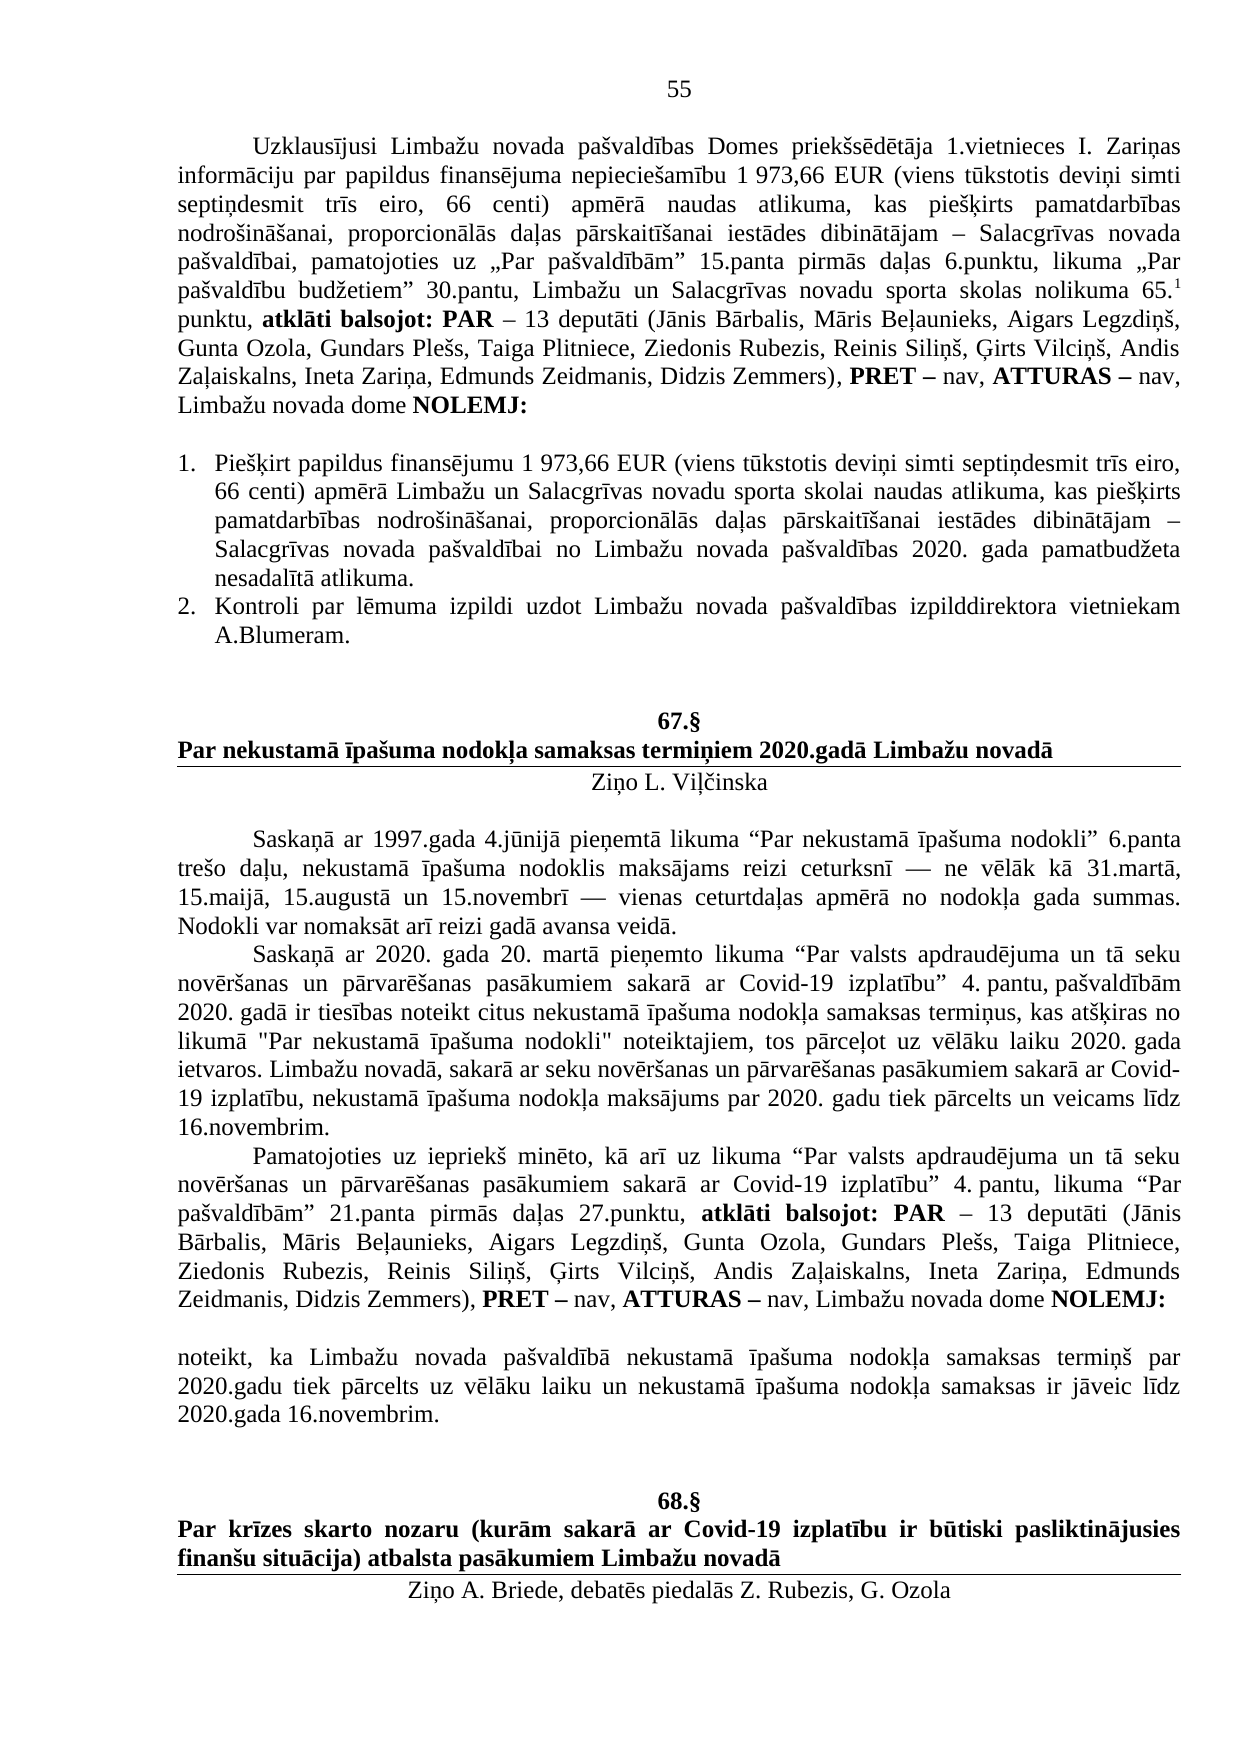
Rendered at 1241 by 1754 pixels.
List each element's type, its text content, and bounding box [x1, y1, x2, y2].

text Ziņo L. Viļčinska [177, 767, 1181, 796]
text Par krīzes skarto nozaru (kurām sakarā ar Covid-19 izplatību ir būtiski pasliktinājusies finanšu situācija) atbalsta pasākumiem Limbažu novadā [177, 1514, 1181, 1574]
text 67.§ [177, 706, 1181, 735]
list Kontroli par lēmuma izpildi uzdot Limbažu novada pašvaldības izpilddirektora vietniekam A.Blumeram. [177, 591, 1181, 649]
list Piešķirt papildus finansējumu 1 973,66 EUR (viens tūkstotis deviņi simti septiņdesmit trīs eiro, 66 centi) apmērā Limbažu un Salacgrīvas novadu sporta skolai naudas atlikuma, kas piešķirts pamatdarbības nodrošināšanai, proporcionālās daļas pārskaitīšanai iestādes dibinātājam – Salacgrīvas novada pašvaldībai no Limbažu novada pašvaldības 2020. gada pamatbudžeta nesadalītā atlikuma. [177, 448, 1181, 591]
text noteikt, ka Limbažu novada pašvaldībā nekustamā īpašuma nodokļa samaksas termiņš par 2020.gadu tiek pārcelts uz vēlāku laiku un nekustamā īpašuma nodokļa samaksas ir jāveic līdz 2020.gada 16.novembrim. [177, 1342, 1181, 1428]
text Saskaņā ar 2020. gada 20. martā pieņemto likuma “Par valsts apdraudējuma un tā seku novēršanas un pārvarēšanas pasākumiem sakarā ar Covid-19 izplatību” 4. pantu, pašvaldībām 2020. gadā ir tiesības noteikt citus nekustamā īpašuma nodokļa samaksas termiņus, kas atšķiras no likumā "Par nekustamā īpašuma nodokli" noteiktajiem, tos pārceļot uz vēlāku laiku 2020. gada ietvaros. Limbažu novadā, sakarā ar seku novēršanas un pārvarēšanas pasākumiem sakarā ar Covid-19 izplatību, nekustamā īpašuma nodokļa maksājums par 2020. gadu tiek pārcelts un veicams līdz 16.novembrim. [177, 939, 1181, 1141]
text Uzklausījusi Limbažu novada pašvaldības Domes priekšsēdētāja 1.vietnieces I. Zariņas informāciju par papildus finansējuma nepieciešamību 1 973,66 EUR (viens tūkstotis deviņi simti septiņdesmit trīs eiro, 66 centi) apmērā naudas atlikuma, kas piešķirts pamatdarbības nodrošināšanai, proporcionālās daļas pārskaitīšanai iestādes dibinātājam – Salacgrīvas novada pašvaldībai, pamatojoties uz „Par pašvaldībām” 15.panta pirmās daļas 6.punktu, likuma „Par pašvaldību budžetiem” 30.pantu, Limbažu un Salacgrīvas novadu sporta skolas nolikuma 65.1 punktu, atklāti balsojot: PAR – 13 deputāti (Jānis Bārbalis, Māris Beļaunieks, Aigars Legzdiņš, Gunta Ozola, Gundars Plešs, Taiga Plitniece, Ziedonis Rubezis, Reinis Siliņš, Ģirts Vilciņš, Andis Zaļaiskalns, Ineta Zariņa, Edmunds Zeidmanis, Didzis Zemmers), PRET – nav, ATTURAS – nav, Limbažu novada dome NOLEMJ: [177, 131, 1181, 419]
text 68.§ [177, 1486, 1181, 1514]
text Par nekustamā īpašuma nodokļa samaksas termiņiem 2020.gadā Limbažu novadā [177, 735, 1181, 766]
text Ziņo A. Briede, debatēs piedalās Z. Rubezis, G. Ozola [177, 1575, 1181, 1604]
text Pamatojoties uz iepriekš minēto, kā arī uz likuma “Par valsts apdraudējuma un tā seku novēršanas un pārvarēšanas pasākumiem sakarā ar Covid-19 izplatību” 4. pantu, likuma “Par pašvaldībām” 21.panta pirmās daļas 27.punktu, atklāti balsojot: PAR – 13 deputāti (Jānis Bārbalis, Māris Beļaunieks, Aigars Legzdiņš, Gunta Ozola, Gundars Plešs, Taiga Plitniece, Ziedonis Rubezis, Reinis Siliņš, Ģirts Vilciņš, Andis Zaļaiskalns, Ineta Zariņa, Edmunds Zeidmanis, Didzis Zemmers), PRET – nav, ATTURAS – nav, Limbažu novada dome NOLEMJ: [177, 1141, 1181, 1313]
text Saskaņā ar 1997.gada 4.jūnijā pieņemtā likuma “Par nekustamā īpašuma nodokli” 6.panta trešo daļu, nekustamā īpašuma nodoklis maksājams reizi ceturksnī — ne vēlāk kā 31.martā, 15.maijā, 15.augustā un 15.novembrī — vienas ceturtdaļas apmērā no nodokļa gada summas. Nodokli var nomaksāt arī reizi gadā avansa veidā. [177, 824, 1181, 939]
